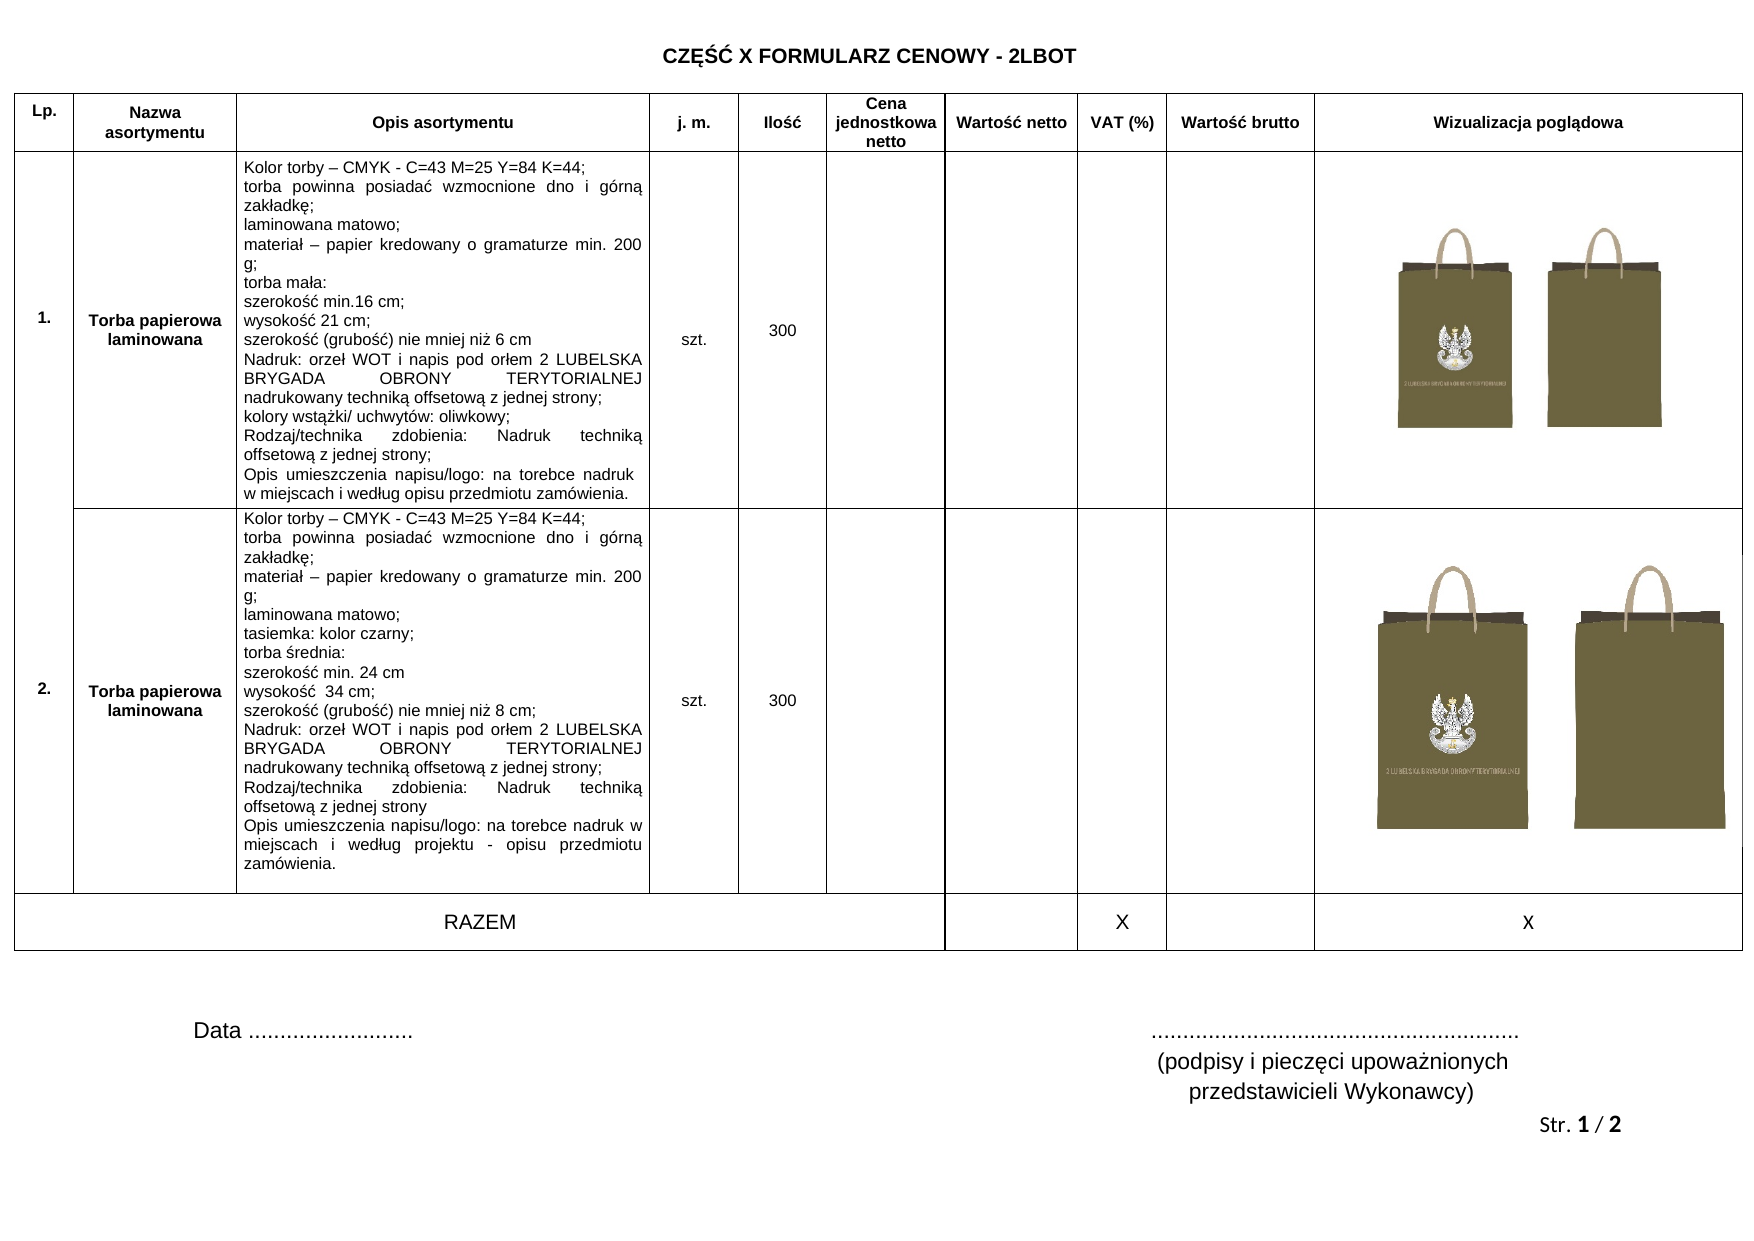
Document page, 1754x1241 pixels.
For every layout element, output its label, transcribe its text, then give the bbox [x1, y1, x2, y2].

table_cell X [1315, 894, 1742, 950]
table_header Opis asortymentu [237, 94, 649, 151]
table_header Cena jednostkowa netto [827, 94, 944, 151]
table_header VAT (%) [1078, 94, 1166, 151]
text CZĘŚĆ X FORMULARZ CENOWY - 2LBOT [118, 44, 1621, 68]
table_cell [1078, 152, 1166, 508]
picture [1321, 555, 1743, 847]
table_cell [1315, 509, 1742, 892]
table_cell Torba papierowa laminowana [74, 152, 236, 508]
table_cell szt. [650, 509, 738, 892]
table_cell szt. [650, 152, 738, 508]
table_cell 300 [739, 152, 826, 508]
table_cell X [1078, 894, 1166, 950]
table_header j. m. [650, 94, 738, 151]
table_header Ilość [739, 94, 826, 151]
table_cell 2. [15, 508, 73, 892]
table_cell Torba papierowa laminowana [74, 509, 236, 892]
table_cell [1167, 894, 1314, 950]
table_cell [946, 152, 1077, 508]
list Data .......................... .......................................................... (podpisy i pieczęci upoważnionych [193, 1017, 1621, 1074]
table_cell [1315, 152, 1742, 508]
table_header Nazwa asortymentu [74, 94, 236, 151]
table_cell [827, 152, 944, 508]
table_header Wizualizacja poglądowa [1315, 94, 1742, 151]
picture [1356, 219, 1701, 441]
table_cell Kolor torby – CMYK - C=43 M=25 Y=84 K=44; torba powinna posiadać wzmocnione dno i górną zakładkę; laminowana matowo; materiał – papier kredowany o gramaturze min. 200 g; torba mała: szerokość min.16 cm; wysokość 21 cm; szerokość (grubość) nie mniej niż 6 cm Nadruk: orzeł WOT i napis pod orłem 2 LUBELSKA BRYGADA OBRONY TERYTORIALNEJ nadrukowany techniką offsetową z jednej strony; kolory wstążki/ uchwytów: oliwkowy; Rodzaj/technika zdobienia: Nadruk techniką offsetową z jednej strony; Opis umieszczenia napisu/logo: na torebce nadruk w miejscach i według opisu przedmiotu zamówienia. [237, 152, 649, 508]
table_cell 1. [15, 152, 73, 508]
table_cell RAZEM [15, 894, 944, 950]
table_header Wartość brutto [1167, 94, 1314, 151]
table_cell [1167, 152, 1314, 508]
table_cell Kolor torby – CMYK - C=43 M=25 Y=84 K=44; torba powinna posiadać wzmocnione dno i górną zakładkę; materiał – papier kredowany o gramaturze min. 200 g; laminowana matowo; tasiemka: kolor czarny; torba średnia: szerokość min. 24 cm wysokość 34 cm; szerokość (grubość) nie mniej niż 8 cm; Nadruk: orzeł WOT i napis pod orłem 2 LUBELSKA BRYGADA OBRONY TERYTORIALNEJ nadrukowany techniką offsetową z jednej strony; Rodzaj/technika zdobienia: Nadruk techniką offsetową z jednej strony Opis umieszczenia napisu/logo: na torebce nadruk w miejscach i według projektu - opisu przedmiotu zamówienia. [237, 509, 649, 892]
table_cell [946, 894, 1077, 950]
table_header Wartość netto [946, 94, 1077, 151]
table_header Lp. [15, 94, 73, 151]
table_cell [946, 509, 1077, 892]
table_cell [1078, 509, 1166, 892]
list przedstawicieli Wykonawcy) [118, 1078, 1621, 1104]
table_cell 300 [739, 509, 826, 892]
table_cell [1167, 509, 1314, 892]
table_cell [827, 509, 944, 892]
